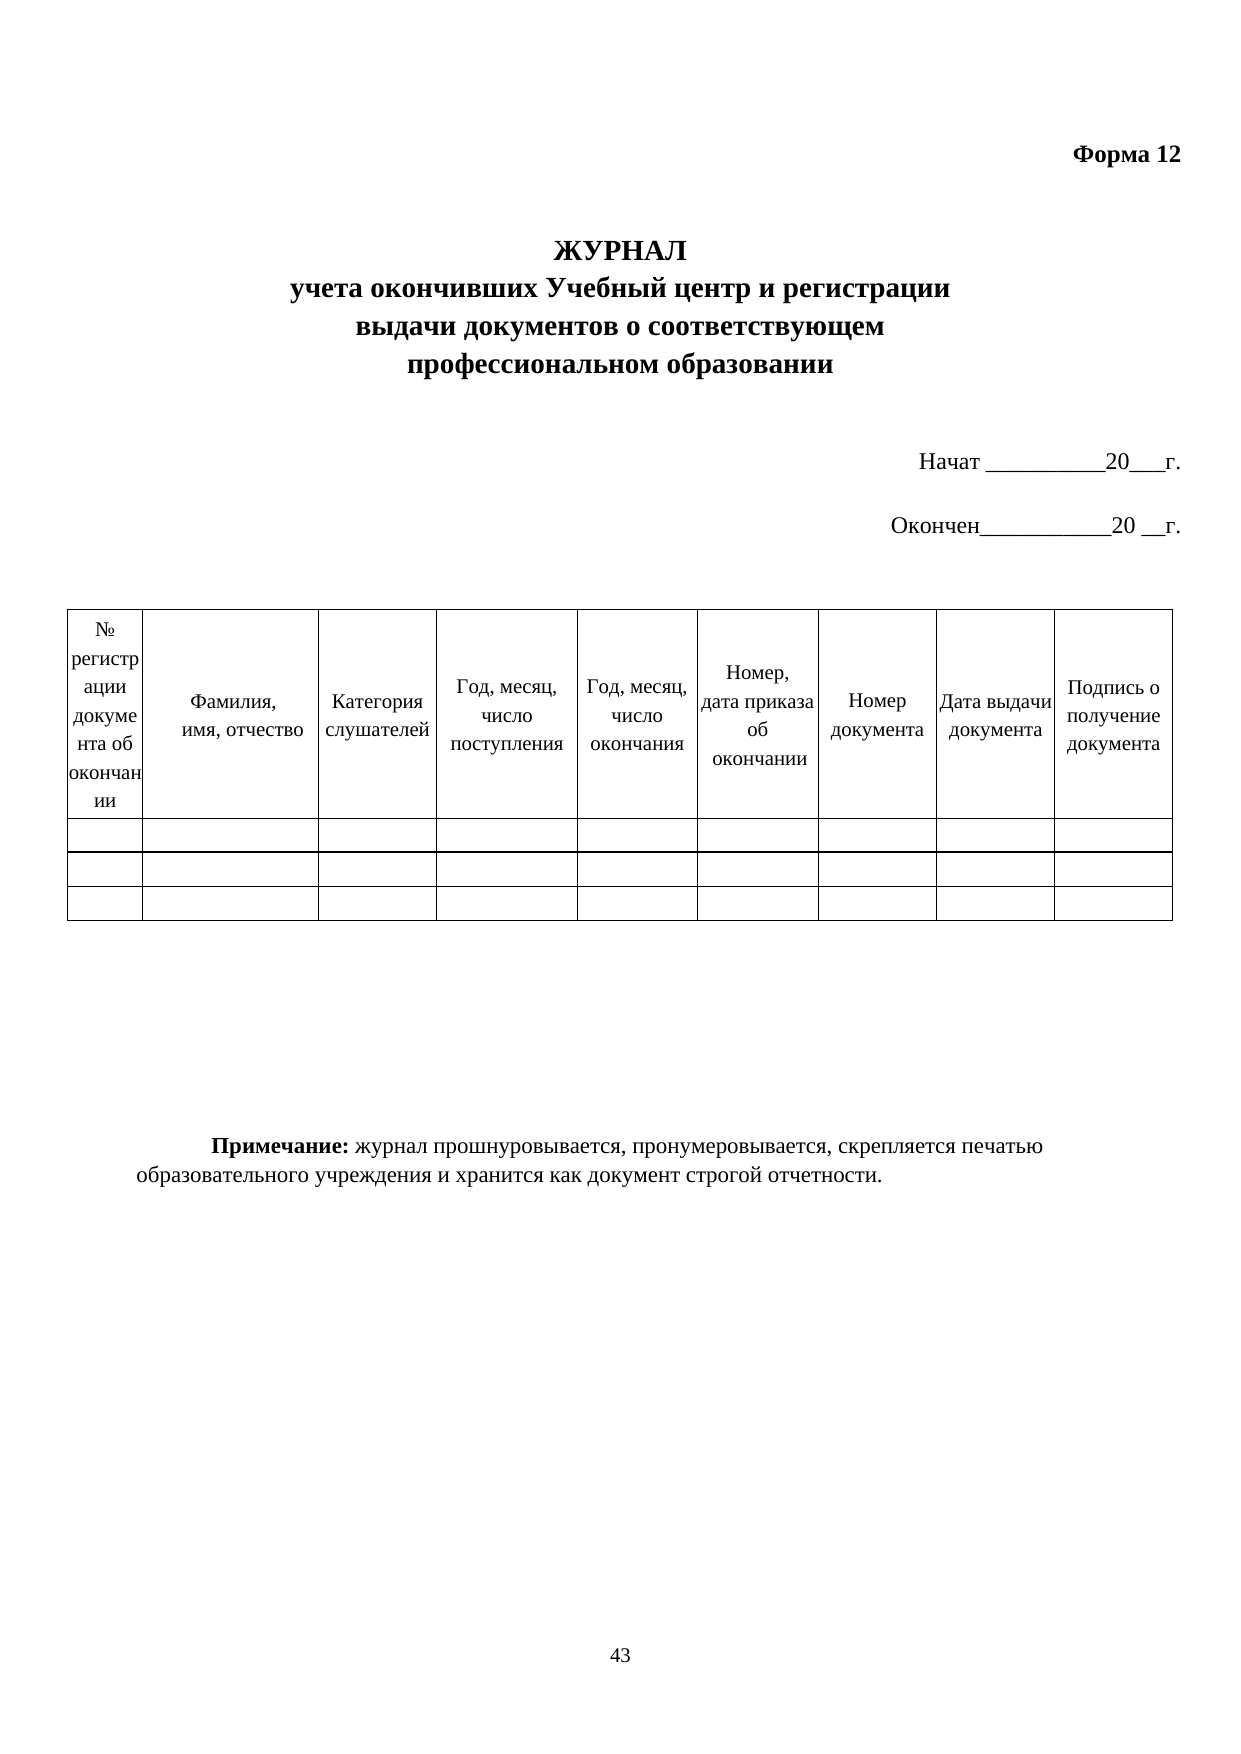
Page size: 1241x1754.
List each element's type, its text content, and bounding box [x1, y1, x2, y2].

table_cell [819, 853, 936, 886]
table_cell [819, 887, 936, 920]
table_header Номер, дата приказа об окончании [698, 610, 818, 818]
table_cell [143, 887, 318, 920]
table_cell [143, 819, 318, 851]
table_cell [68, 853, 142, 886]
table_header Фамилия, имя, отчество [143, 610, 318, 818]
table_header № регистрации документа об окончании [68, 610, 142, 818]
table_cell [319, 819, 436, 851]
table_cell [937, 853, 1054, 886]
table_header Номер документа [819, 610, 936, 818]
text Форма 12 [89, 139, 1181, 168]
table_cell [68, 819, 142, 851]
table_header Год, месяц, число поступления [437, 610, 577, 818]
table_cell [578, 819, 697, 851]
table_cell [68, 887, 142, 920]
text Окончен___________20 __г. [635, 511, 1181, 540]
table_cell [437, 853, 577, 886]
table_cell [143, 853, 318, 886]
table_cell [437, 819, 577, 851]
table_cell [1055, 819, 1172, 851]
table_cell [578, 853, 697, 886]
table_header Подпись о получение документа [1055, 610, 1172, 818]
text ЖУРНАЛ [59, 235, 1181, 267]
table_cell [578, 887, 697, 920]
table_cell [319, 887, 436, 920]
table_cell [1055, 887, 1172, 920]
table_cell [698, 819, 818, 851]
text Примечание: журнал прошнуровывается, пронумеровывается, скрепляется печатью образовательного учреждения и хранится как документ строгой отчетности. [136, 1131, 1110, 1188]
table_cell [437, 887, 577, 920]
text профессиональном образовании [59, 343, 1181, 381]
table_cell [937, 887, 1054, 920]
table_cell [698, 887, 818, 920]
text учета окончивших Учебный центр и регистрации [59, 267, 1181, 305]
text выдачи документов о соответствующем [59, 305, 1181, 343]
table_header Дата выдачи документа [937, 610, 1054, 818]
table_cell [319, 853, 436, 886]
table_cell [937, 819, 1054, 851]
table_cell [819, 819, 936, 851]
text Начат __________20___г. [635, 446, 1181, 475]
table_header Год, месяц, число окончания [578, 610, 697, 818]
table_header Категория слушателей [319, 610, 436, 818]
table_cell [698, 853, 818, 886]
table_cell [1055, 853, 1172, 886]
